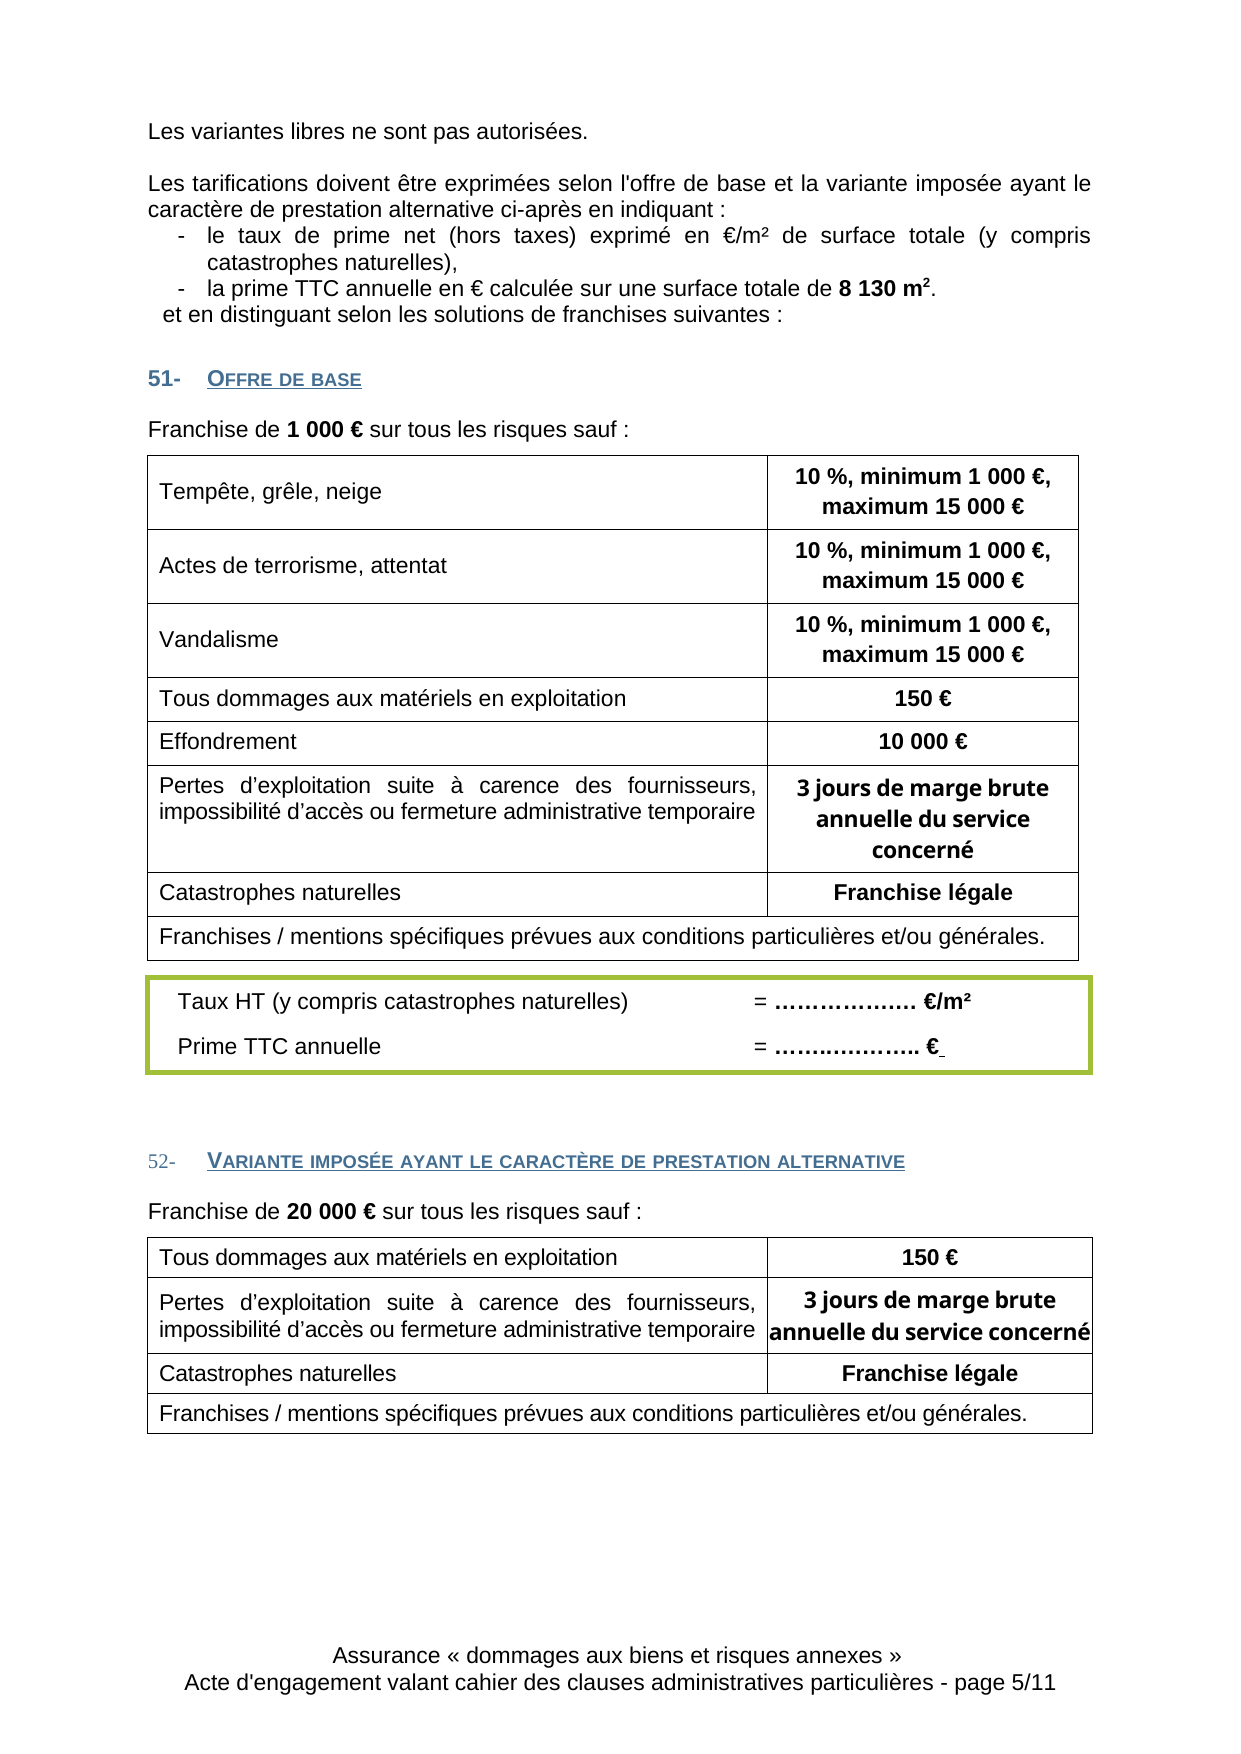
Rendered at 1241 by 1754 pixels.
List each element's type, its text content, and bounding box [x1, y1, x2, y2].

table_cell Prime TTC annuelle [150, 1023, 694, 1070]
table_header = …………….… €/m² [694, 980, 1088, 1023]
table_cell Effondrement [148, 722, 767, 765]
table_cell Vandalisme [148, 604, 767, 677]
text Variante imposée ayant le caractère de prestation alternative [148, 1147, 1092, 1173]
table_cell Catastrophes naturelles [148, 1354, 767, 1393]
table_cell 10 %, minimum 1 000 €, maximum 15 000 € [768, 530, 1078, 603]
table_cell 150 € [768, 678, 1078, 721]
table_header 10 %, minimum 1 000 €, maximum 15 000 € [768, 456, 1078, 529]
table_cell Franchises / mentions spécifiques prévues aux conditions particulières et/ou générales. [148, 1394, 1092, 1433]
table_header Tempête, grêle, neige [148, 456, 767, 529]
table_header 150 € [768, 1238, 1092, 1277]
table_cell 10 %, minimum 1 000 €, maximum 15 000 € [768, 604, 1078, 677]
table_cell Franchise légale [768, 1354, 1092, 1393]
table_cell Tous dommages aux matériels en exploitation [148, 678, 767, 721]
table_header Taux HT (y compris catastrophes naturelles) [150, 980, 694, 1023]
table_cell Catastrophes naturelles [148, 873, 767, 916]
text et en distinguant selon les solutions de franchises suivantes : [162, 301, 1092, 328]
table_cell Franchise légale [768, 873, 1078, 916]
table_cell 10 000 € [768, 722, 1078, 765]
table_header Tous dommages aux matériels en exploitation [148, 1238, 767, 1277]
table_cell Franchises / mentions spécifiques prévues aux conditions particulières et/ou générales. [148, 917, 1078, 959]
table_cell = ……..….…….. € [694, 1023, 1088, 1070]
text Les variantes libres ne sont pas autorisées. [148, 118, 1092, 144]
text Les tarifications doivent être exprimées selon l'offre de base et la variante imposée ayant le caractère de prestation alternative ci-après en indiquant : [148, 169, 1092, 222]
text Offre de base [148, 365, 1092, 391]
table_cell Actes de terrorisme, attentat [148, 530, 767, 603]
list la prime TTC annuelle en € calculée sur une surface totale de 8 130 m2. [177, 275, 1092, 301]
table_cell 3 jours de marge brute annuelle du service concerné [768, 766, 1078, 872]
table_cell Pertes d’exploitation suite à carence des fournisseurs, impossibilité d’accès ou fermeture administrative temporaire [148, 1278, 767, 1353]
table_cell 3 jours de marge brute annuelle du service concerné [768, 1278, 1092, 1353]
text Franchise de 1 000 € sur tous les risques sauf : [148, 416, 1092, 443]
list le taux de prime net (hors taxes) exprimé en €/m² de surface totale (y compris catastrophes naturelles), [177, 222, 1092, 275]
text Franchise de 20 000 € sur tous les risques sauf : [148, 1198, 1092, 1224]
table_cell Pertes d’exploitation suite à carence des fournisseurs, impossibilité d’accès ou fermeture administrative temporaire [148, 766, 767, 872]
